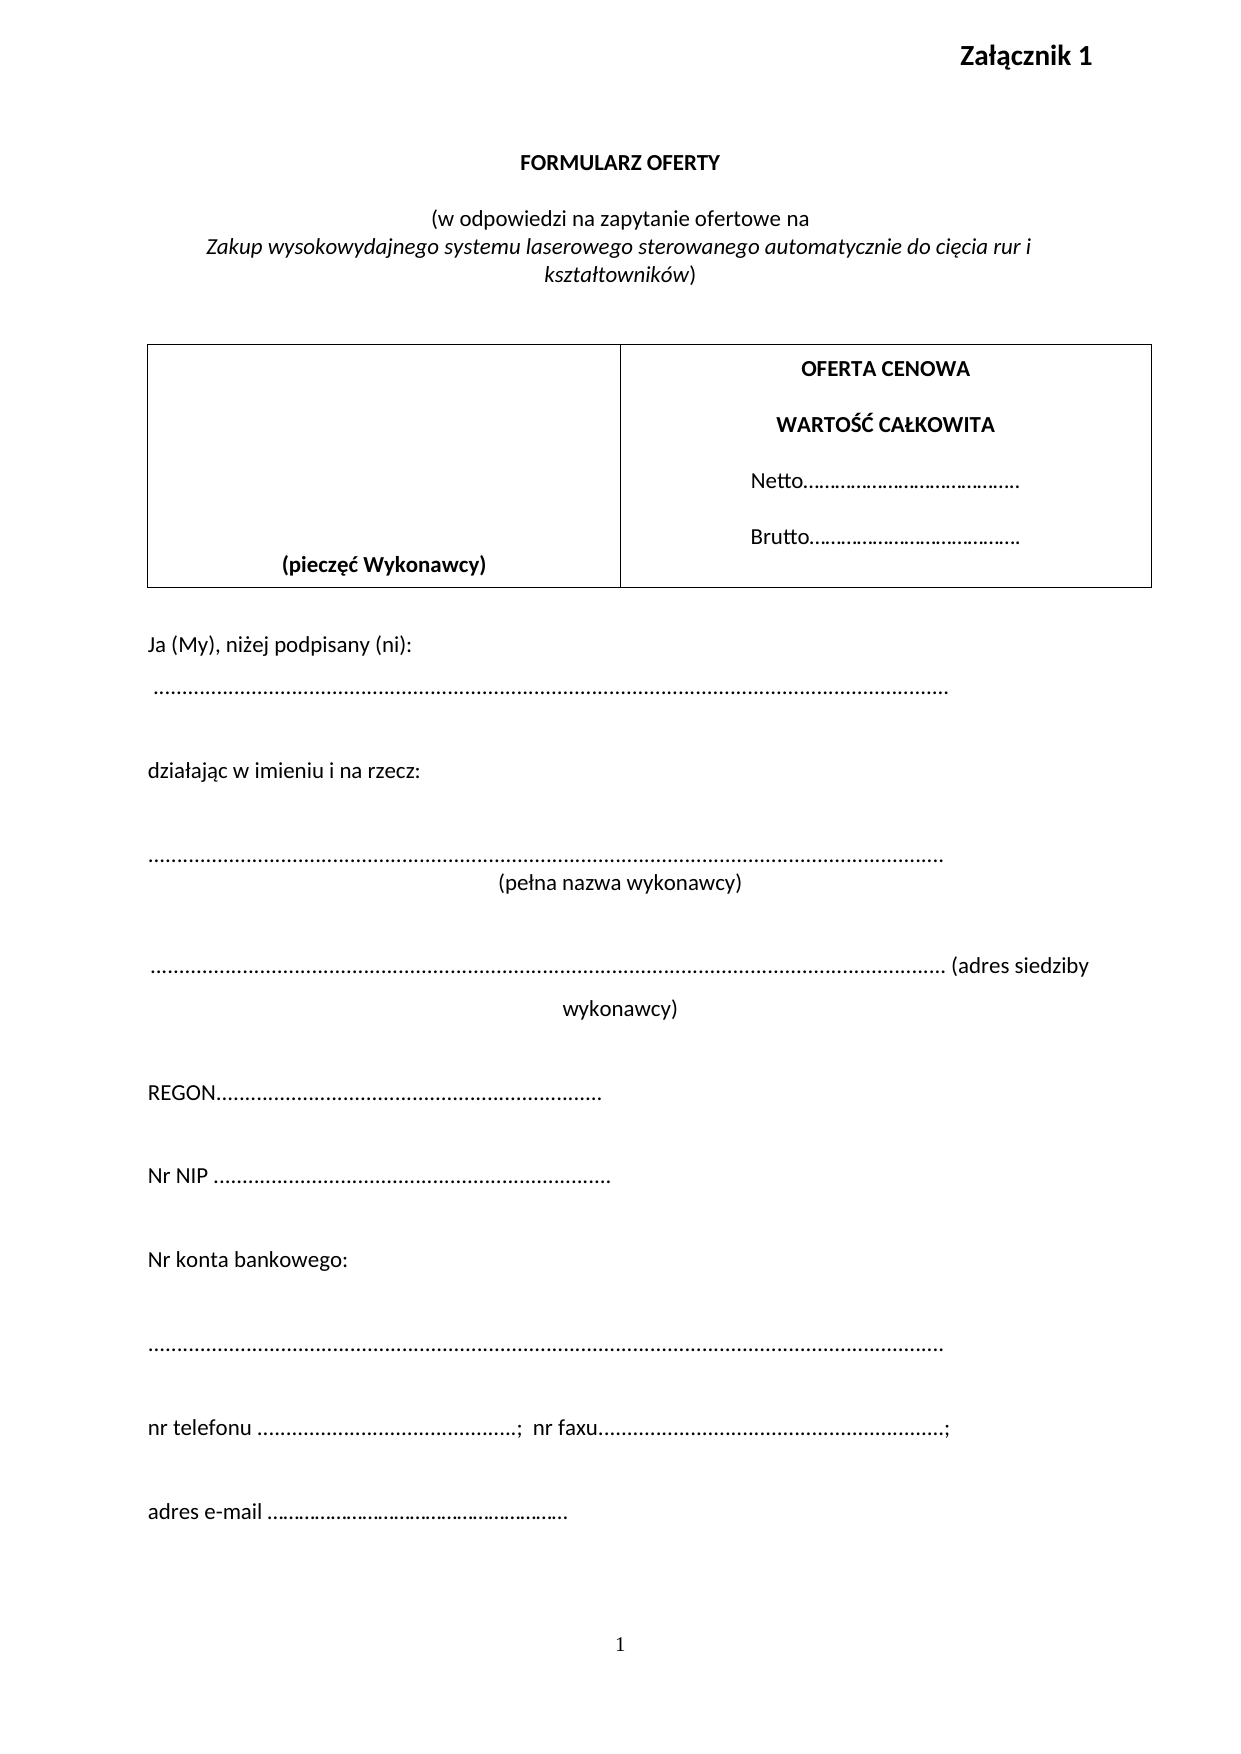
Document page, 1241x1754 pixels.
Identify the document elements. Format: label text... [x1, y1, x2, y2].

text .......................................................................................................................................... [148, 672, 1092, 700]
text nr telefonu .............................................; nr faxu............................................................; [148, 1413, 1092, 1441]
table_header OFERTA CENOWA WARTOŚĆ CAŁKOWITA Netto………………………………….. Brutto…………………………………. [621, 345, 1151, 587]
text Zakup wysokowydajnego systemu laserowego sterowanego automatycznie do cięcia rur i kształtowników) [148, 232, 1092, 288]
text działając w imieniu i na rzecz: [148, 756, 1092, 784]
text Nr konta bankowego: [148, 1246, 1092, 1273]
text FORMULARZ OFERTY [148, 148, 1092, 176]
text (w odpowiedzi na zapytanie ofertowe na [148, 204, 1092, 232]
table_header (pieczęć Wykonawcy) [148, 345, 620, 587]
text Nr NIP ..................................................................... [148, 1162, 1092, 1189]
text adres e-mail ………………………………………………… [148, 1497, 1092, 1525]
text .......................................................................................................................................... [148, 840, 1092, 868]
text .......................................................................................................................................... (adres siedziby wykonawcy) [148, 952, 1092, 1022]
text Ja (My), niżej podpisany (ni): [148, 630, 1092, 658]
text REGON................................................................... [148, 1078, 1092, 1106]
text (pełna nazwa wykonawcy) [148, 868, 1092, 896]
text .......................................................................................................................................... [148, 1329, 1092, 1357]
